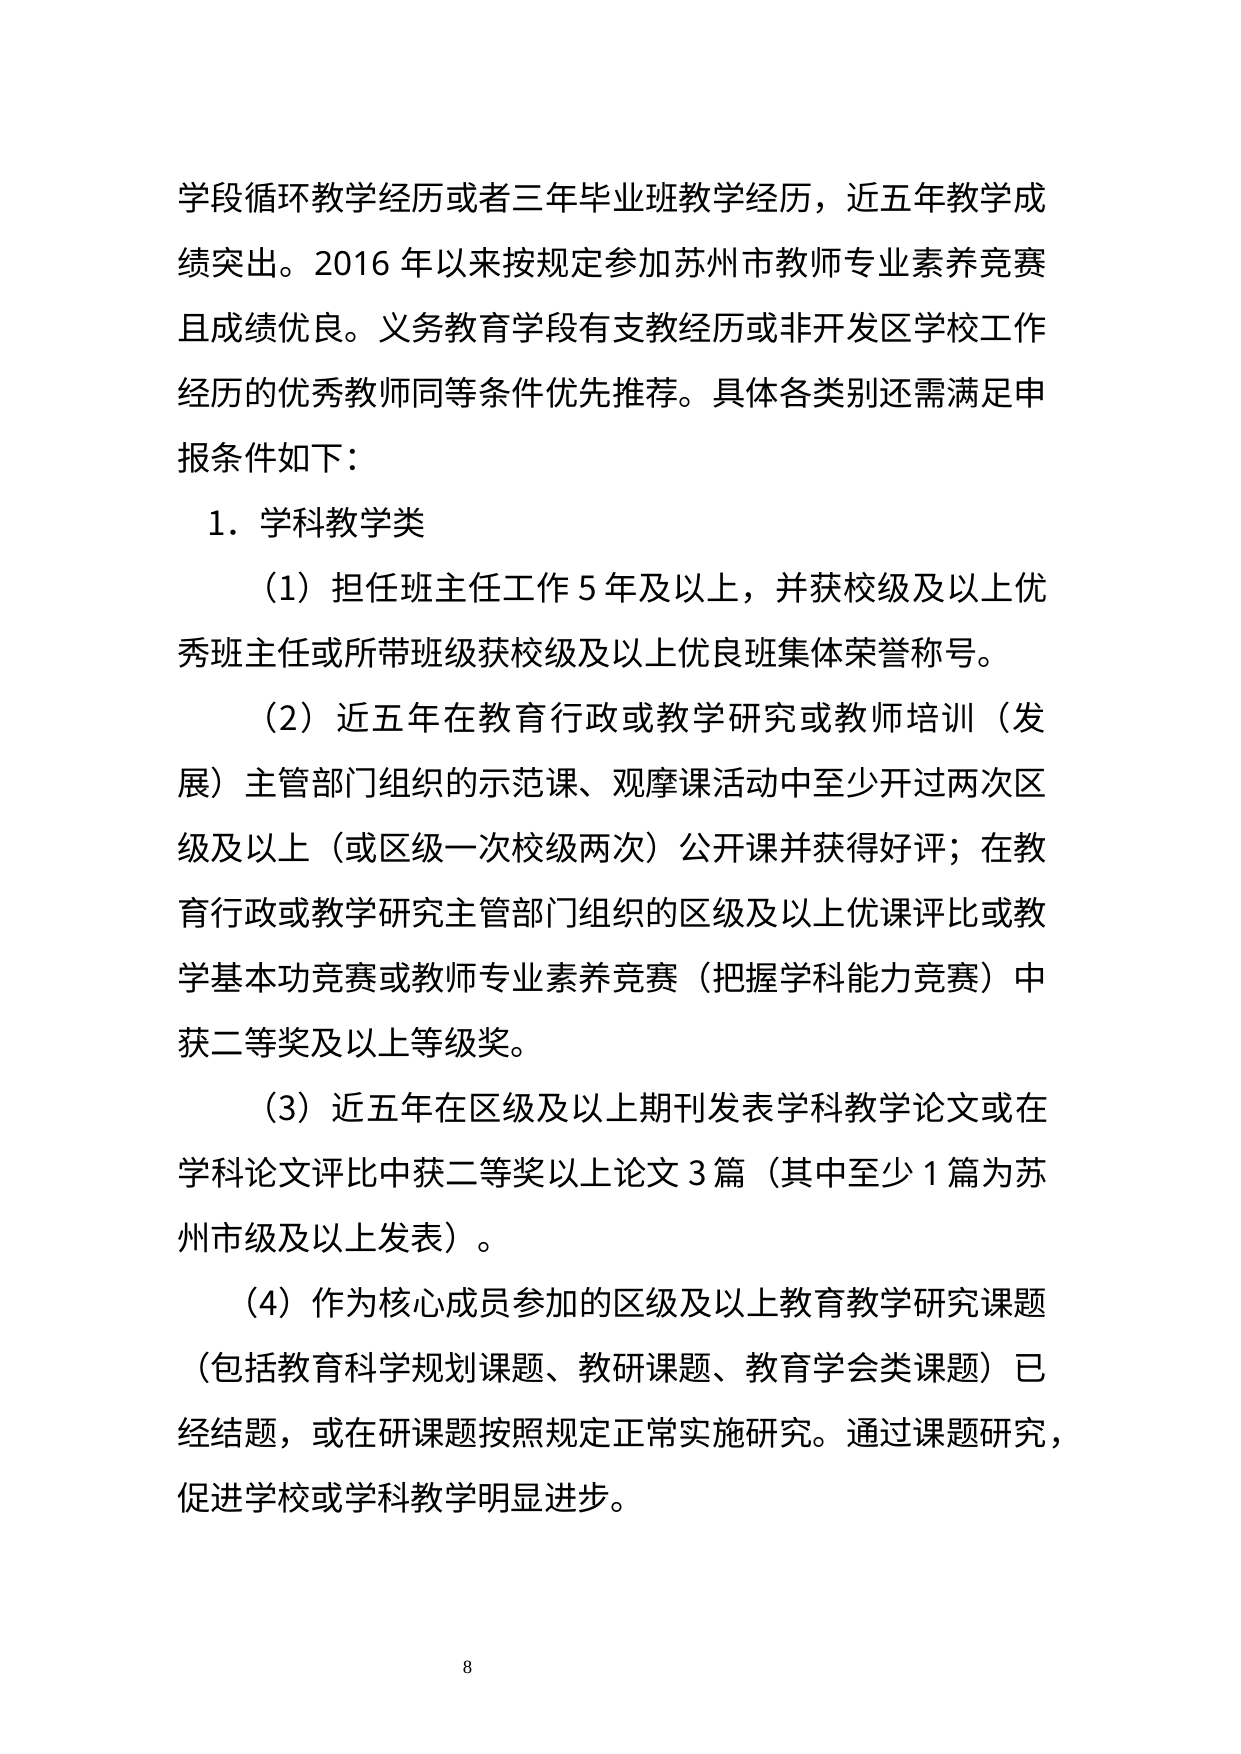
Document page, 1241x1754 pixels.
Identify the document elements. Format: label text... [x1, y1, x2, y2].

text （4）作为核心成员参加的区级及以上教育教学研究课题（包括教育科学规划课题、教研课题、教育学会类课题）已经结题，或在研课题按照规定正常实施研究。通过课题研究，促进学校或学科教学明显进步。 [177, 1268, 1048, 1528]
text （1）担任班主任工作5年及以上，并获校级及以上优秀班主任或所带班级获校级及以上优良班集体荣誉称号。 [177, 553, 1048, 683]
text 1．学科教学类 [177, 488, 1048, 553]
text （3）近五年在区级及以上期刊发表学科教学论文或在学科论文评比中获二等奖以上论文3篇（其中至少1篇为苏州市级及以上发表）。 [177, 1073, 1048, 1268]
text （2）近五年在教育行政或教学研究或教师培训（发展）主管部门组织的示范课、观摩课活动中至少开过两次区级及以上（或区级一次校级两次）公开课并获得好评；在教育行政或教学研究主管部门组织的区级及以上优课评比或教学基本功竞赛或教师专业素养竞赛（把握学科能力竞赛）中获二等奖及以上等级奖。 [177, 683, 1048, 1073]
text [177, 163, 1048, 488]
